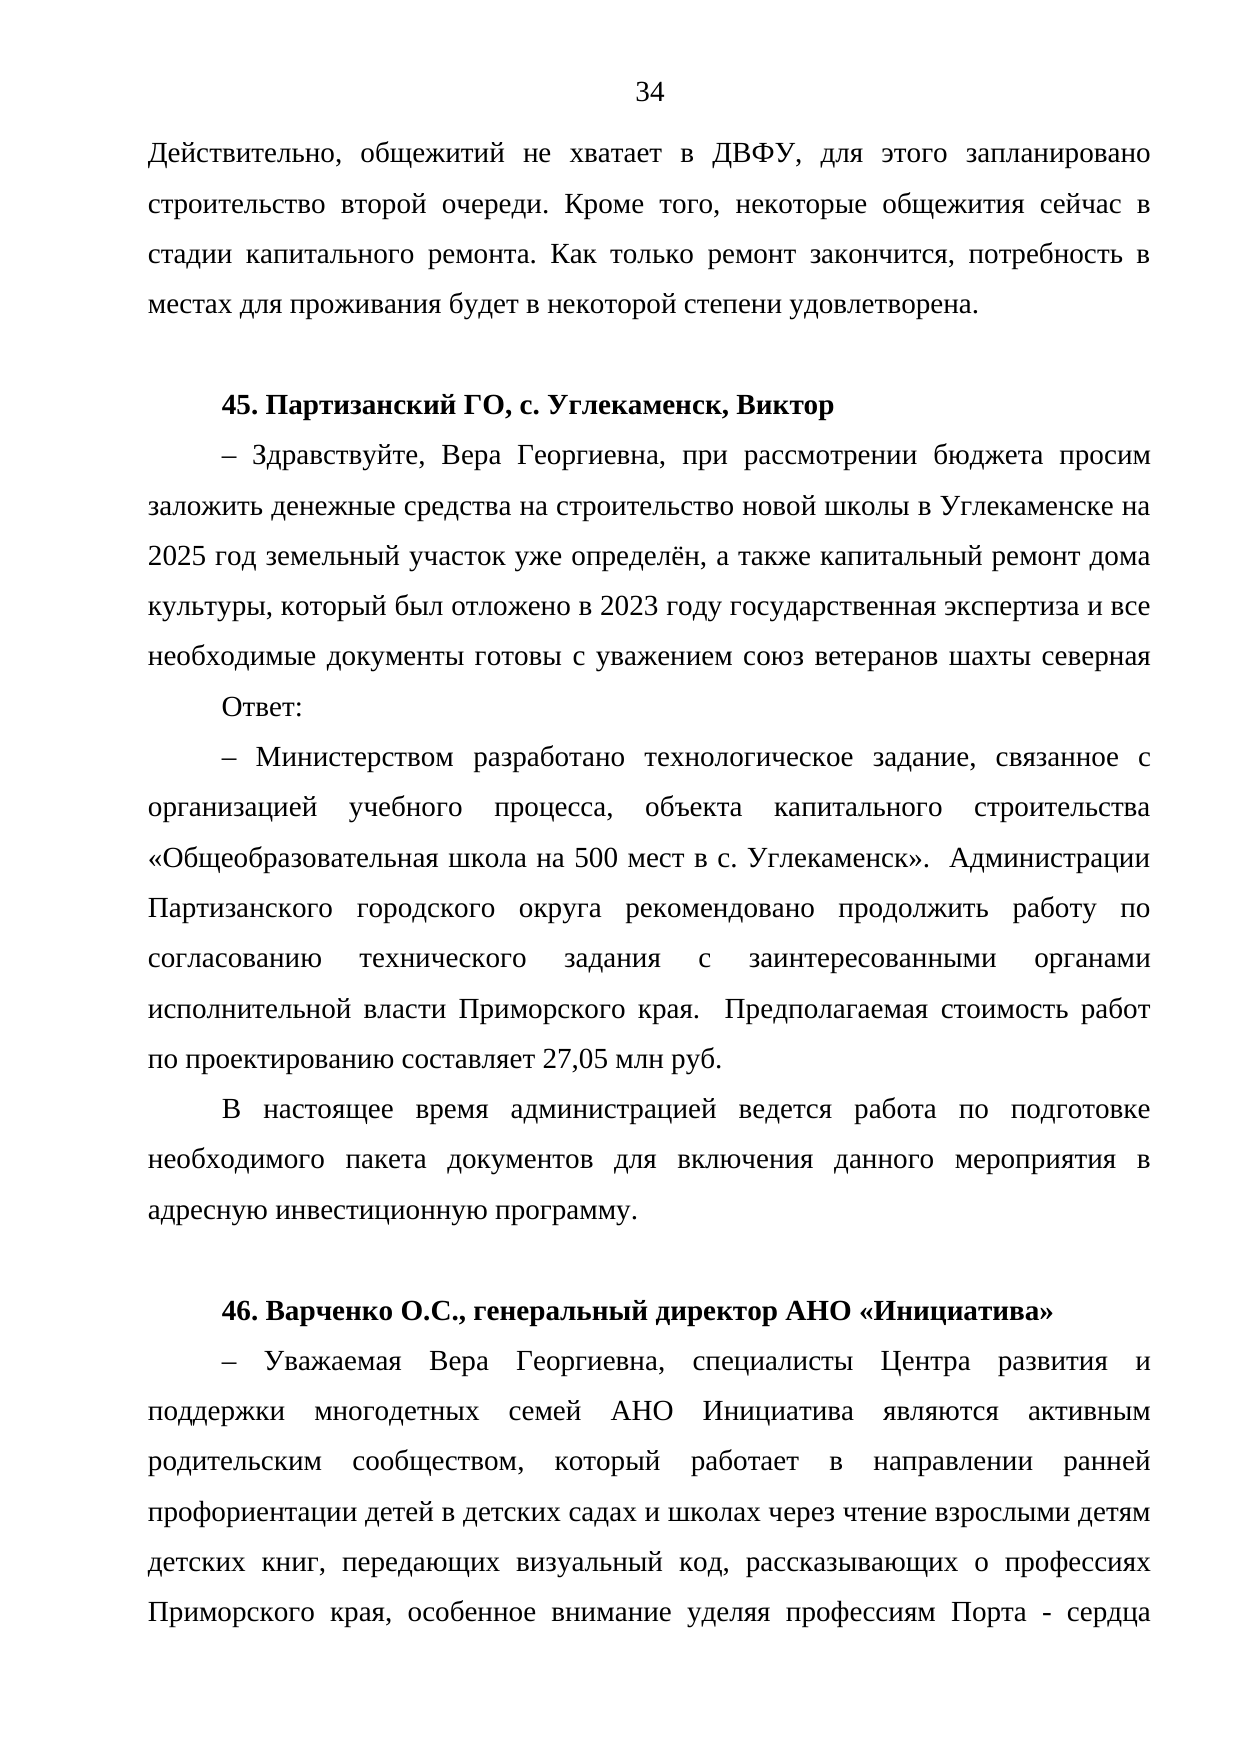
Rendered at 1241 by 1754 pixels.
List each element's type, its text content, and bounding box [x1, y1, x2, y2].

text 46. Варченко О.С., генеральный директор АНО «Инициатива» [148, 1293, 1152, 1326]
text – Здравствуйте, Вера Георгиевна, при рассмотрении бюджета просим заложить денежные средства на строительство новой школы в Углекаменске на 2025 год земельный участок уже определён, а также капитальный ремонт дома культуры, который был отложено в 2023 году государственная экспертиза и все необходимые документы готовы с уважением союз ветеранов шахты северная Ответ: [148, 437, 1152, 722]
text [148, 1343, 1152, 1628]
text 45. Партизанский ГО, с. Углекаменск, Виктор [148, 387, 1152, 421]
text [148, 135, 1152, 320]
text В настоящее время администрацией ведется работа по подготовке необходимого пакета документов для включения данного мероприятия в адресную инвестиционную программу. [148, 1091, 1152, 1226]
text – Министерством разработано технологическое задание, связанное с организацией учебного процесса, объекта капитального строительства «Общеобразовательная школа на 500 мест в с. Углекаменск». Администрации Партизанского городского округа рекомендовано продолжить работу по согласованию технического задания с заинтересованными органами исполнительной власти Приморского края. Предполагаемая стоимость работ по проектированию составляет 27,05 млн руб. [148, 739, 1152, 1074]
